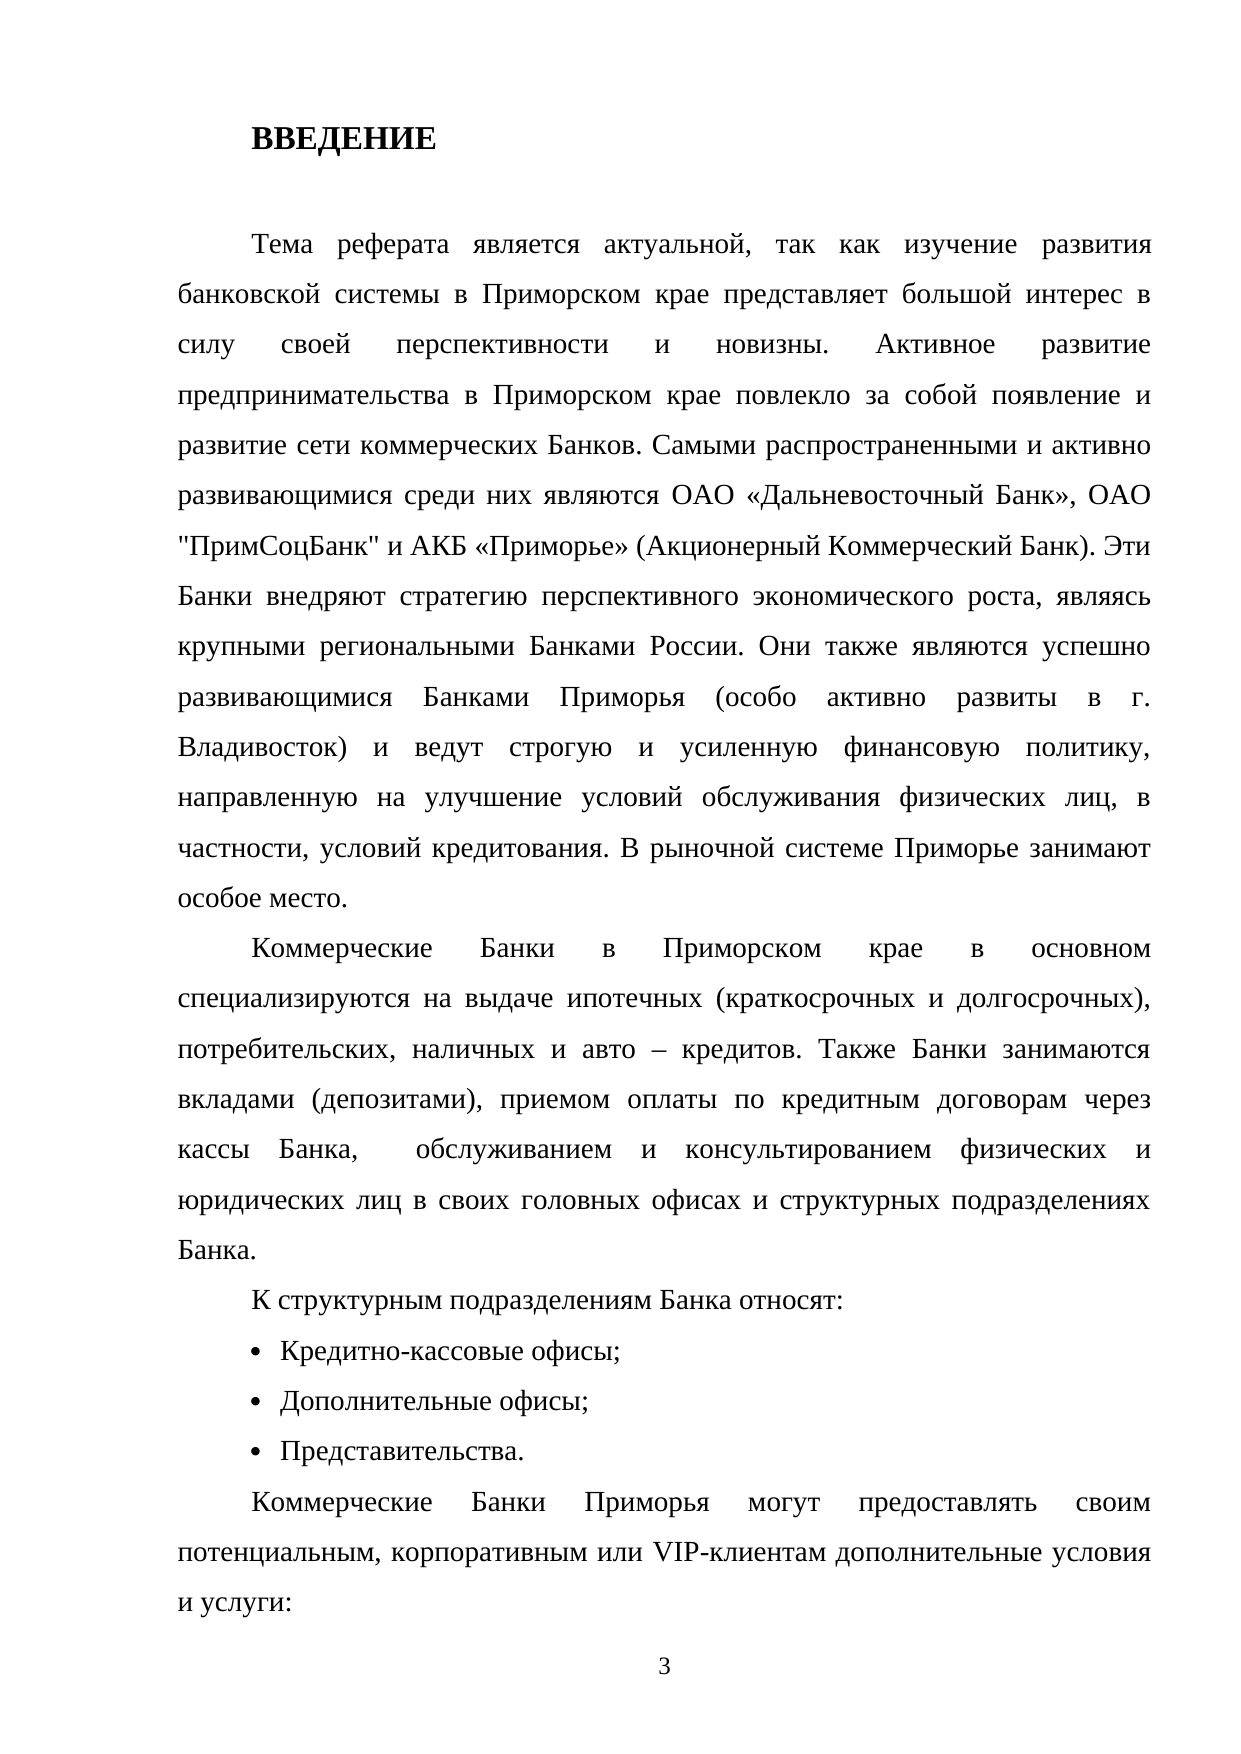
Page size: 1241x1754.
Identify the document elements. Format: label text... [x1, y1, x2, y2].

list Дополнительные офисы; [177, 1383, 1152, 1417]
text Коммерческие Банки в Приморском крае в основном специализируются на выдаче ипотечных (краткосрочных и долгосрочных), потребительских, наличных и авто – кредитов. Также Банки занимаются вкладами (депозитами), приемом оплаты по кредитным договорам через кассы Банка, обслуживанием и консультированием физических и юридических лиц в своих головных офисах и структурных подразделениях Банка. [177, 930, 1152, 1266]
text К структурным подразделениям Банка относят: [177, 1282, 1152, 1316]
text Тема реферата является актуальной, так как изучение развития банковской системы в Приморском крае представляет большой интерес в силу своей перспективности и новизны. Активное развитие предпринимательства в Приморском крае повлекло за собой появление и развитие сети коммерческих Банков. Самыми распространенными и активно развивающимися среди них являются ОАО «Дальневосточный Банк», ОАО "ПримСоцБанк" и АКБ «Приморье» (Акционерный Коммерческий Банк). Эти Банки внедряют стратегию перспективного экономического роста, являясь крупными региональными Банками России. Они также являются успешно развивающимися Банками Приморья (особо активно развиты в г. Владивосток) и ведут строгую и усиленную финансовую политику, направленную на улучшение условий обслуживания физических лиц, в частности, условий кредитования. В рыночной системе Приморье занимают особое место. [177, 226, 1152, 913]
text Коммерческие Банки Приморья могут предоставлять своим потенциальным, корпоративным или VIP-клиентам дополнительные условия и услуги: [177, 1484, 1152, 1618]
list Кредитно-кассовые офисы; [177, 1333, 1152, 1366]
text Введение [177, 118, 1152, 156]
list Представительства. [177, 1433, 1152, 1467]
